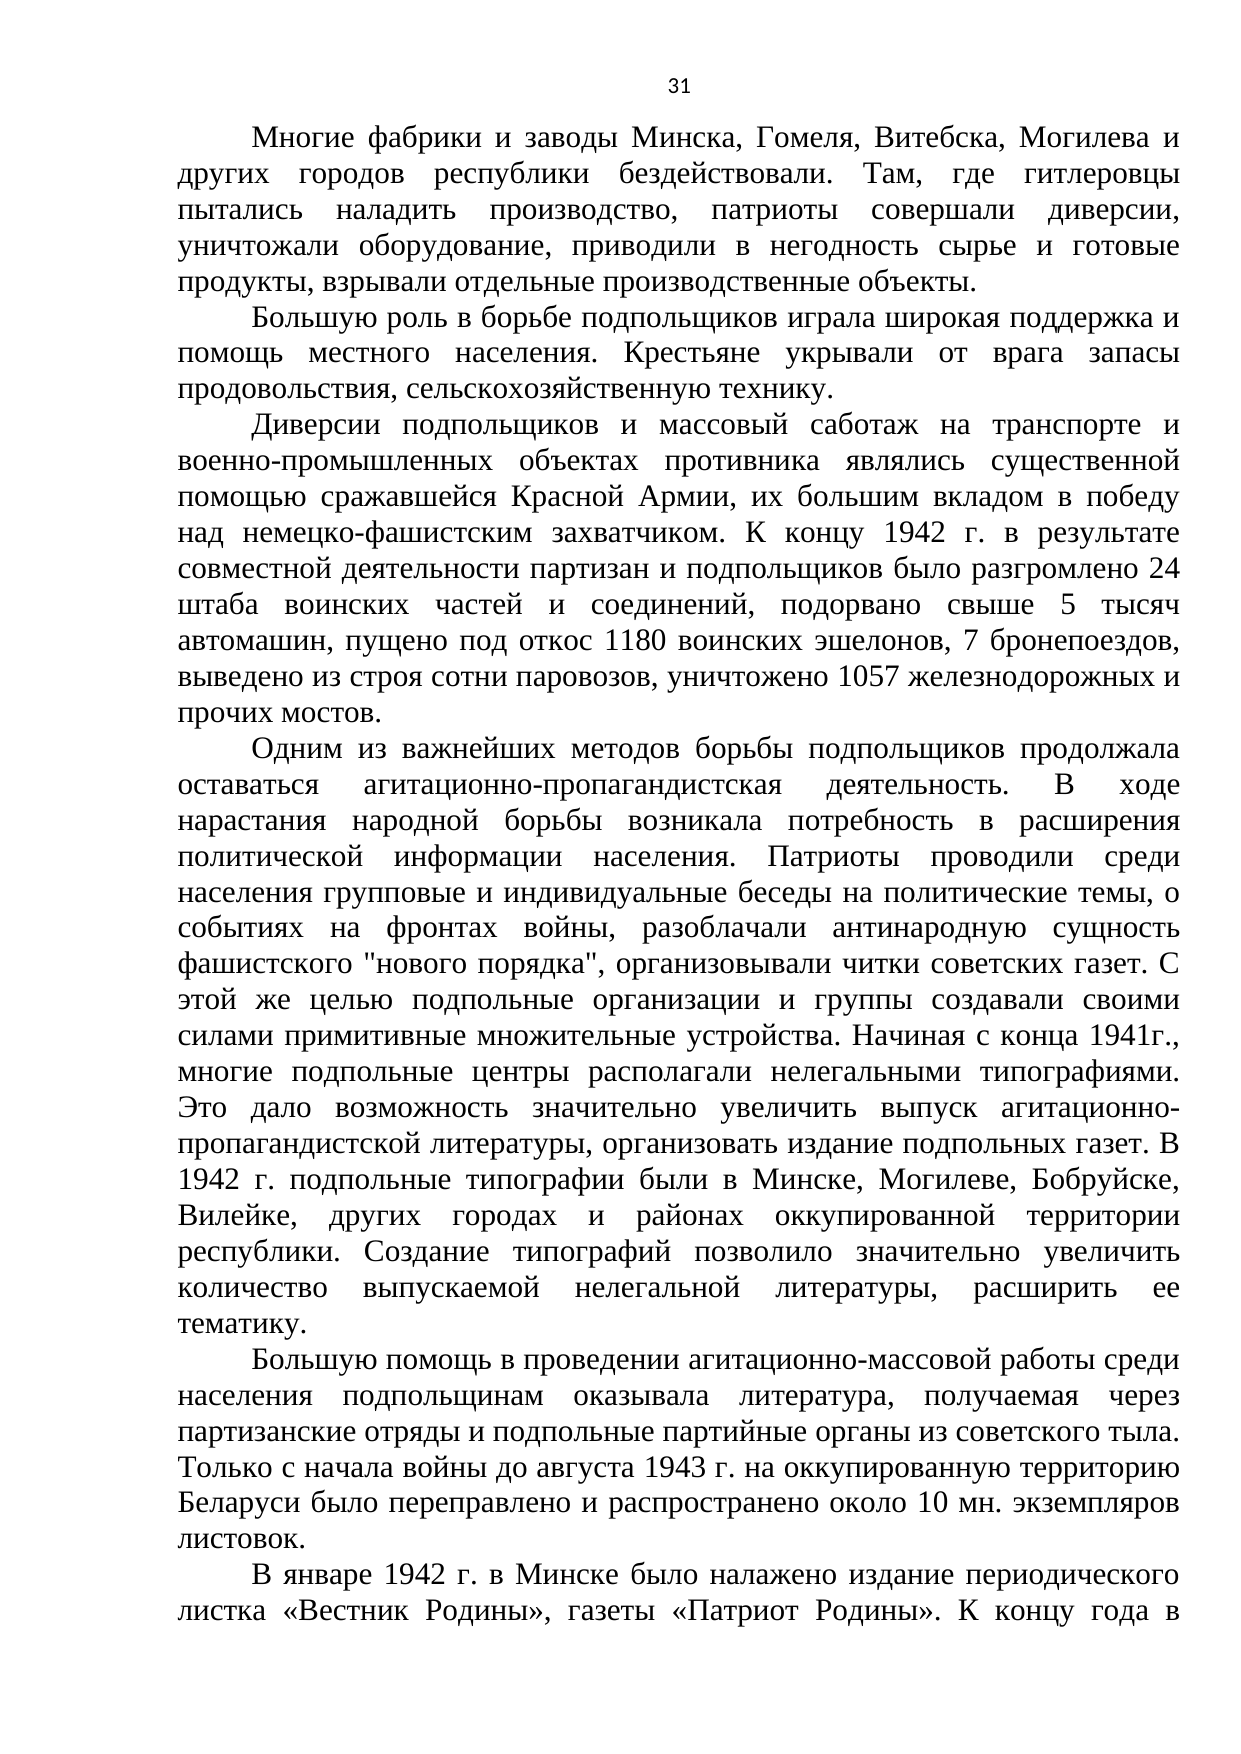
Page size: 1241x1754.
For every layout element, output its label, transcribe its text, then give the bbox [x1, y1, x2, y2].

text Диверсии подпольщиков и массовый саботаж на транспорте и военно-промышленных объектах противника являлись существенной помощью сражавшейся Красной Армии, их большим вкладом в победу над немецко-фашистским захватчиком. К концу 1942 г. в результате совместной деятельности партизан и подпольщиков было разгромлено 24 штаба воинских частей и соединений, подорвано свыше 5 тысяч автомашин, пущено под откос 1180 воинских эшелонов, 7 бронепоездов, выведено из строя сотни паровозов, уничтожено 1057 железнодорожных и прочих мостов. [177, 406, 1181, 729]
text Большую помощь в проведении агитационно-массовой работы среди населения подпольщинам оказывала литература, получаемая через партизанские отряды и подпольные партийные органы из советского тыла. Только с начала войны до августа 1943 г. на оккупированную территорию Беларуси было переправлено и распространено около 10 мн. экземпляров листовок. [177, 1340, 1181, 1556]
text Многие фабрики и заводы Минска, Гомеля, Витебска, Могилева и других городов республики бездействовали. Там, где гитлеровцы пытались наладить производство, патриоты совершали диверсии, уничтожали оборудование, приводили в негодность сырье и готовые продукты, взрывали отдельные производственные объекты. [177, 118, 1181, 298]
text Большую роль в борьбе подпольщиков играла широкая поддержка и помощь местного населения. Крестьяне укрывали от врага запасы продовольствия, сельскохозяйственную технику. [177, 298, 1181, 406]
text Одним из важнейших методов борьбы подпольщиков продолжала оставаться агитационно-пропагандистская деятельность. В ходе нарастания народной борьбы возникала потребность в расширения политической информации населения. Патриоты проводили среди населения групповые и индивидуальные беседы на политические темы, о событиях на фронтах войны, разоблачали антинародную сущность фашистского "нового порядка", организовывали читки советских газет. С этой же целью подпольные организации и группы создавали своими силами примитивные множительные устройства. Начиная с конца 1941г., многие подпольные центры располагали нелегальными типографиями. Это дало возможность значительно увеличить выпуск агитационно-пропагандистской литературы, организовать издание подпольных газет. В 1942 г. подпольные типографии были в Минске, Могилеве, Бобруйске, Вилейке, других городах и районах оккупированной территории республики. Создание типографий позволило значительно увеличить количество выпускаемой нелегальной литературы, расширить ее тематику. [177, 729, 1181, 1340]
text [177, 1556, 1181, 1627]
